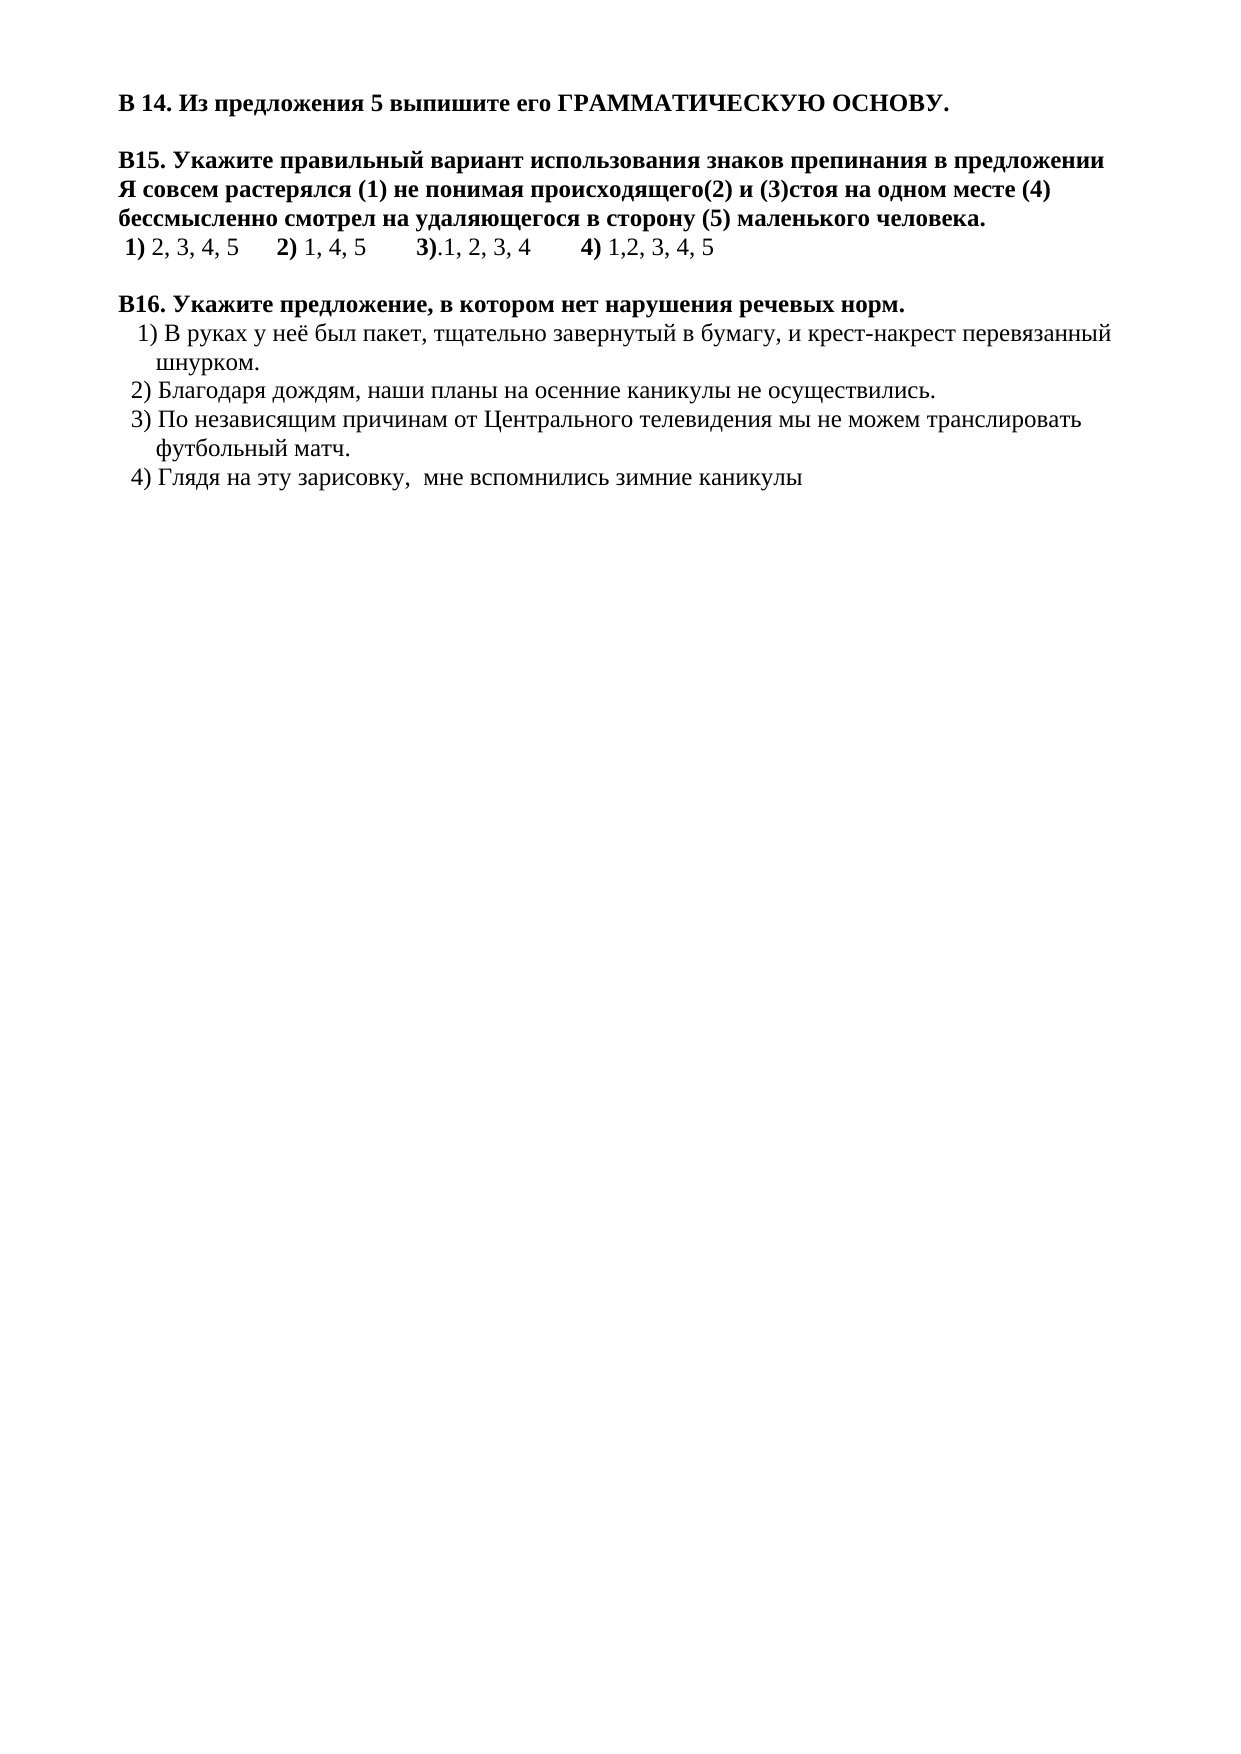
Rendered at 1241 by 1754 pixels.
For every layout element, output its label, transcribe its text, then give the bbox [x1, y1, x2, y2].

text 1) В руках у неё был пакет, тщательно завернутый в бумагу, и крест-накрест перевязанный [62, 318, 1122, 347]
text 3) По независящим причинам от Центрального телевидения мы не можем транслировать [62, 404, 1122, 433]
text Я совсем растерялся (1) не понимая происходящего(2) и (3)стоя на одном месте (4) [62, 174, 1122, 203]
text шнурком. [62, 347, 1122, 375]
text В 14. Из предложения 5 выпишите его ГРАММАТИЧЕСКУЮ ОСНОВУ. [118, 88, 1122, 117]
text 1) 2, 3, 4, 5 2) 1, 4, 5 3).1, 2, 3, 4 4) 1,2, 3, 4, 5 [62, 232, 1122, 260]
text В16. Укажите предложение, в котором нет нарушения речевых норм. [62, 289, 1122, 318]
text 4) Глядя на эту зарисовку, мне вспомнились зимние каникулы [62, 462, 1122, 490]
text 2) Благодаря дождям, наши планы на осенние каникулы не осуществились. [62, 375, 1122, 404]
text бессмысленно смотрел на удаляющегося в сторону (5) маленького человека. [62, 203, 1122, 232]
text В15. Укажите правильный вариант использования знаков препинания в предложении [62, 145, 1122, 174]
text футбольный матч. [62, 433, 1122, 462]
